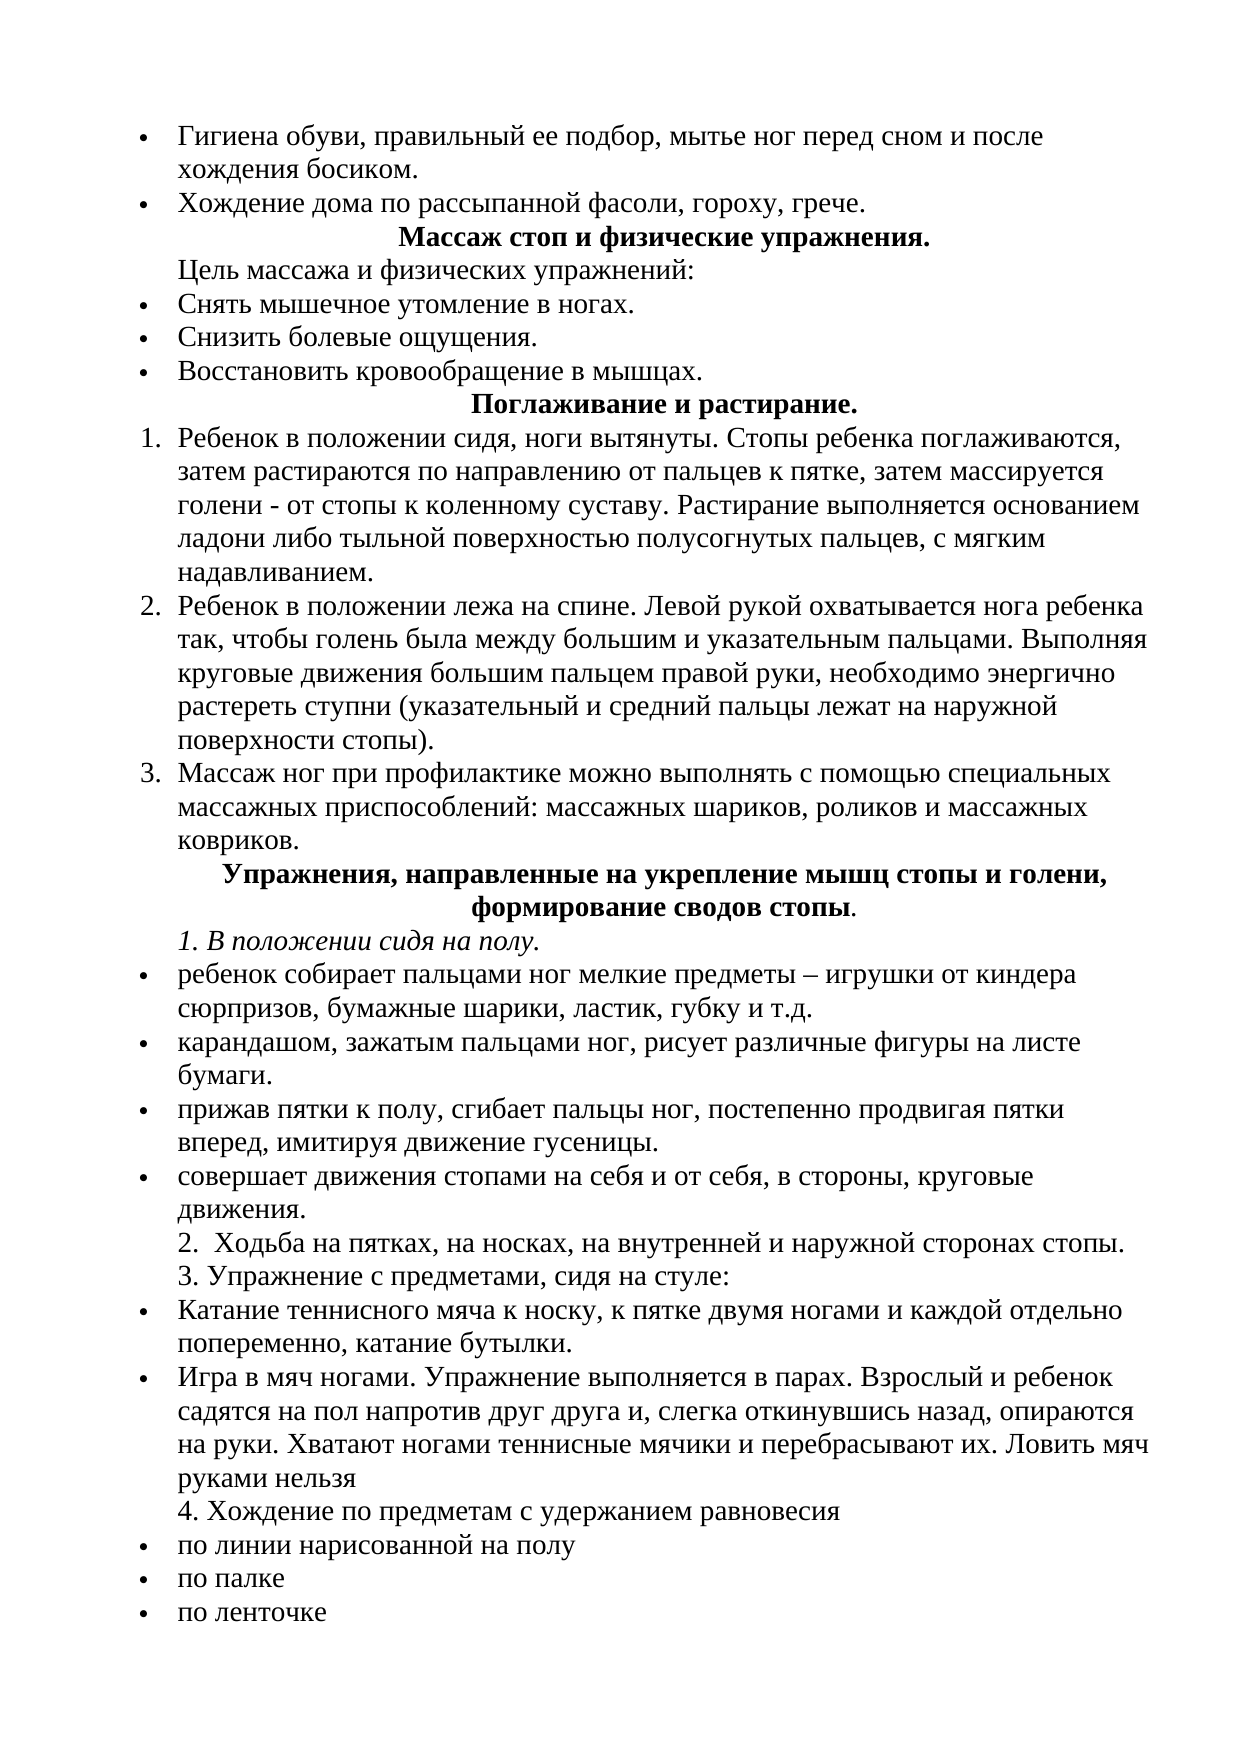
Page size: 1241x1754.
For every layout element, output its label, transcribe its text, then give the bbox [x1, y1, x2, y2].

list по палке [140, 1560, 1152, 1594]
text 3. Упражнение с предметами, сидя на стуле: [177, 1258, 1152, 1292]
list Игра в мяч ногами. Упражнение выполняется в парах. Взрослый и ребенок садятся на пол напротив друг друга и, слегка откинувшись назад, опираются на руки. Хватают ногами теннисные мячики и перебрасывают их. Ловить мяч руками нельзя [140, 1359, 1152, 1493]
list прижав пятки к полу, сгибает пальцы ног, постепенно продвигая пятки вперед, имитируя движение гусеницы. [140, 1091, 1152, 1158]
text Цель массажа и физических упражнений: [177, 252, 1152, 286]
list Катание теннисного мяча к носку, к пятке двумя ногами и каждой отдельно попеременно, катание бутылки. [140, 1292, 1152, 1359]
text Массаж стоп и физические упражнения. [177, 219, 1152, 252]
list Хождение дома по рассыпанной фасоли, гороху, грече. [140, 185, 1152, 219]
list Снять мышечное утомление в ногах. [140, 286, 1152, 319]
list Снизить болевые ощущения. [140, 319, 1152, 353]
list по линии нарисованной на полу [140, 1527, 1152, 1560]
list Массаж ног при профилактике можно выполнять с помощью специальных массажных приспособлений: массажных шариков, роликов и массажных ковриков. [140, 755, 1152, 856]
text Упражнения, направленные на укрепление мышц стопы и голени, формирование сводов стопы. [177, 856, 1152, 923]
text 4. Хождение по предметам с удержанием равновесия [177, 1493, 1152, 1527]
list Восстановить кровообращение в мышцах. [140, 353, 1152, 386]
list карандашом, зажатым пальцами ног, рисует различные фигуры на листе бумаги. [140, 1024, 1152, 1091]
text Поглаживание и растирание. [177, 386, 1152, 420]
text 2. Ходьба на пятках, на носках, на внутренней и наружной сторонах стопы. [177, 1225, 1152, 1258]
list Ребенок в положении лежа на спине. Левой рукой охватывается нога ребенка так, чтобы голень была между большим и указательным пальцами. Выполняя круговые движения большим пальцем правой руки, необходимо энергично растереть ступни (указательный и средний пальцы лежат на наружной поверхности стопы). [140, 588, 1152, 755]
list по ленточке [140, 1594, 1152, 1627]
text 1. В положении сидя на полу. [177, 923, 1152, 957]
list Гигиена обуви, правильный ее подбор, мытье ног перед сном и после хождения босиком. [140, 118, 1152, 185]
list совершает движения стопами на себя и от себя, в стороны, круговые движения. [140, 1158, 1152, 1225]
list ребенок собирает пальцами ног мелкие предметы – игрушки от киндера сюрпризов, бумажные шарики, ластик, губку и т.д. [140, 957, 1152, 1024]
list Ребенок в положении сидя, ноги вытянуты. Стопы ребенка поглаживаются, затем растираются по направлению от пальцев к пятке, затем массируется голени - от стопы к коленному суставу. Растирание выполняется основанием ладони либо тыльной поверхностью полусогнутых пальцев, с мягким надавливанием. [140, 420, 1152, 588]
